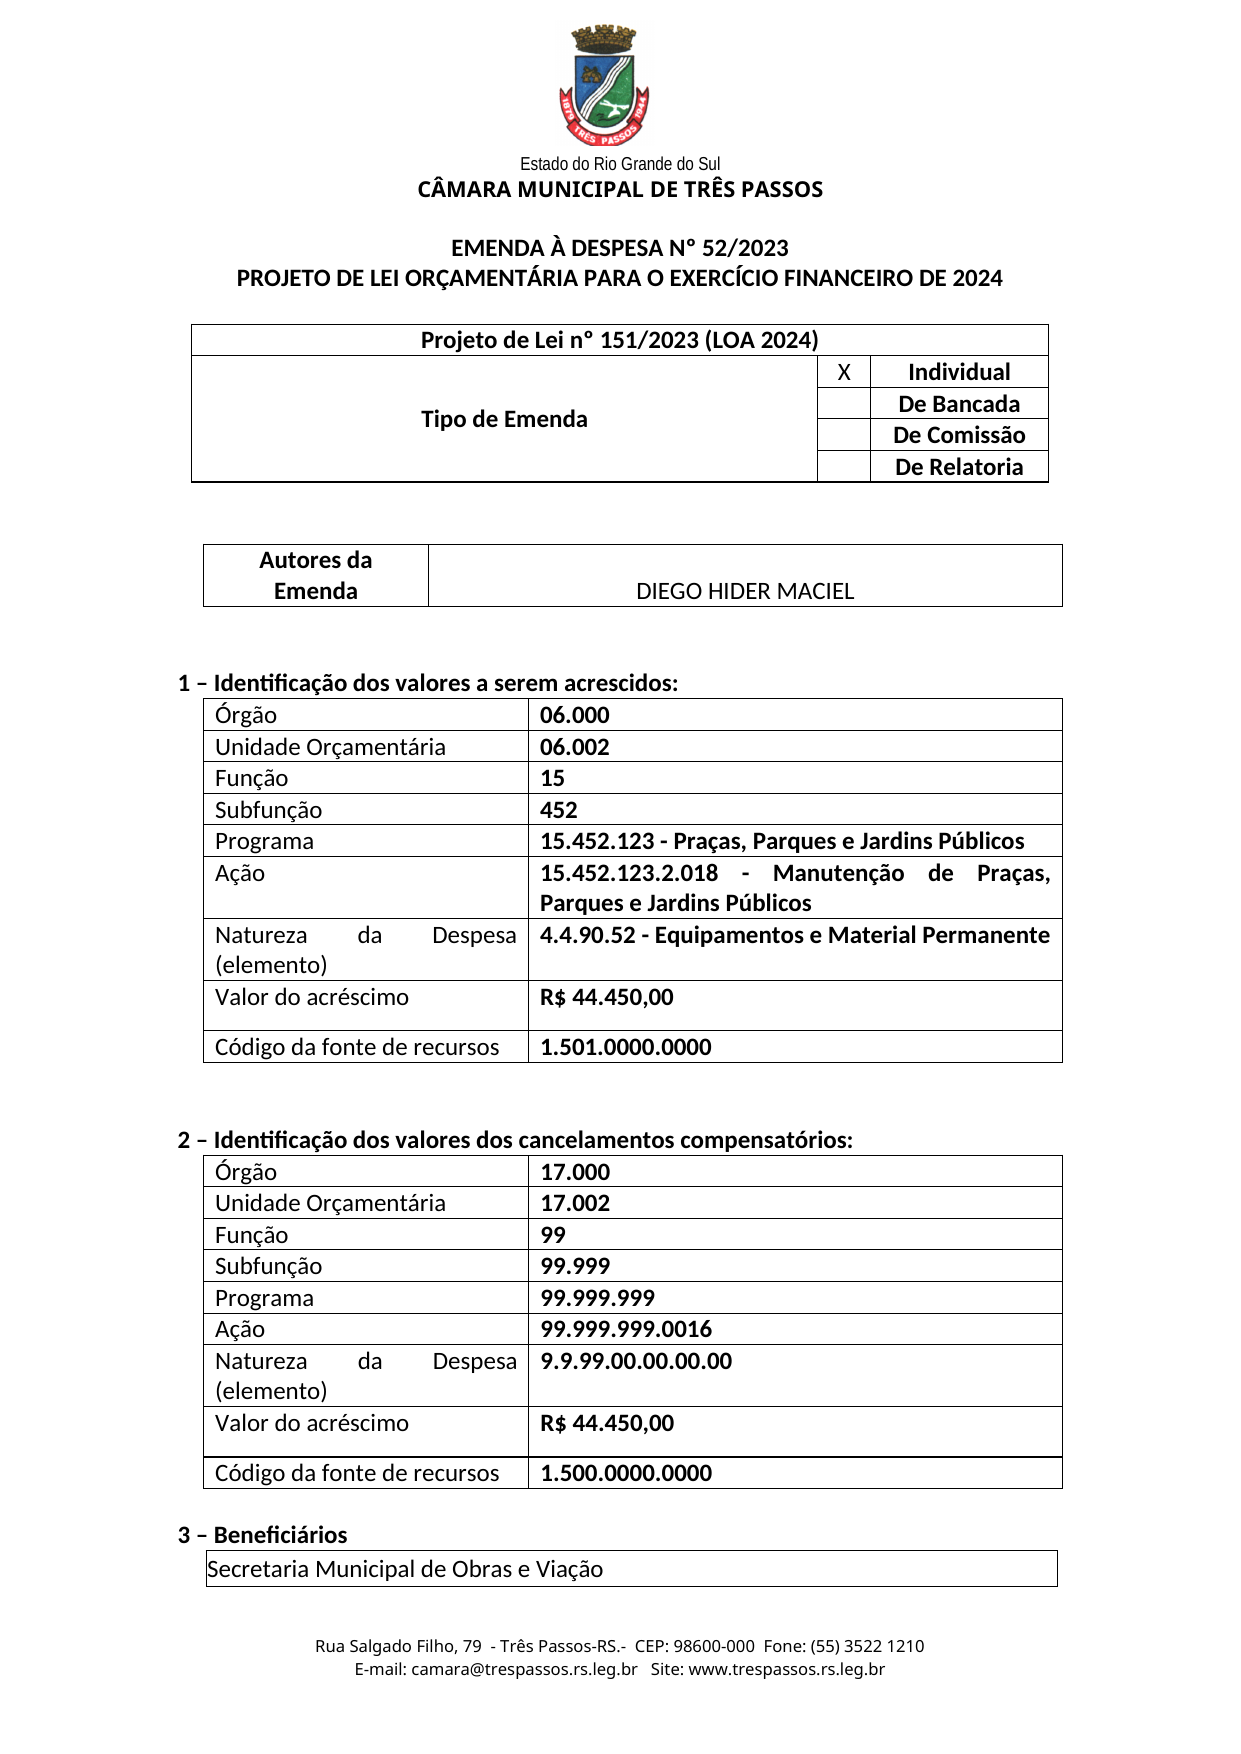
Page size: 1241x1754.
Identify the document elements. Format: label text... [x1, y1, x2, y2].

text EMENDA À DESPESA Nº 52/2023 [177, 232, 1063, 262]
table_header Órgão [204, 1156, 528, 1186]
table_cell De Relatoria [871, 451, 1048, 481]
text 3 – Beneficiários [177, 1519, 1063, 1550]
table_cell X [818, 356, 870, 387]
text 1 – Identificação dos valores a serem acrescidos: [177, 668, 1063, 698]
table_cell Ação [204, 857, 528, 918]
text Secretaria Municipal de Obras e Viação [207, 1551, 1057, 1586]
table_header 06.000 [529, 699, 1062, 730]
table_cell Função [204, 1219, 528, 1249]
table_cell 15.452.123.2.018 - Manutenção de Praças, Parques e Jardins Públicos [529, 857, 1062, 918]
table_cell De Comissão [871, 419, 1048, 450]
table_cell R$ 44.450,00 [529, 1407, 1062, 1456]
table_cell Natureza da Despesa (elemento) [204, 1345, 528, 1406]
text PROJETO DE LEI ORÇAMENTÁRIA PARA O EXERCÍCIO FINANCEIRO DE 2024 [177, 262, 1063, 293]
picture [554, 20, 655, 146]
table_cell 15 [529, 762, 1062, 793]
table_header 17.000 [529, 1156, 1062, 1186]
table_cell Função [204, 762, 528, 793]
table_cell Natureza da Despesa (elemento) [204, 919, 528, 980]
table_cell De Bancada [871, 388, 1048, 418]
text 2 – Identificação dos valores dos cancelamentos compensatórios: [177, 1124, 1063, 1154]
table_cell 15.452.123 - Praças, Parques e Jardins Públicos [529, 825, 1062, 856]
table_cell 06.002 [529, 731, 1062, 761]
table_header DIEGO HIDER MACIEL [429, 545, 1062, 606]
table_cell Unidade Orçamentária [204, 1187, 528, 1218]
table_cell Valor do acréscimo [204, 981, 528, 1030]
table_cell Valor do acréscimo [204, 1407, 528, 1456]
table_cell Código da fonte de recursos [204, 1031, 528, 1062]
table_cell Individual [871, 356, 1048, 387]
table_cell 4.4.90.52 - Equipamentos e Material Permanente [529, 919, 1062, 980]
table_header Projeto de Lei nº 151/2023 (LOA 2024) [192, 325, 1048, 355]
table_cell Subfunção [204, 794, 528, 824]
table_cell Unidade Orçamentária [204, 731, 528, 761]
table_cell Tipo de Emenda [192, 356, 817, 481]
table_cell 1.500.0000.0000 [529, 1458, 1062, 1488]
table_cell Subfunção [204, 1250, 528, 1281]
table_cell 99 [529, 1219, 1062, 1249]
table_cell R$ 44.450,00 [529, 981, 1062, 1030]
table_cell [818, 451, 870, 481]
table_cell 1.501.0000.0000 [529, 1031, 1062, 1062]
table_cell Programa [204, 825, 528, 856]
table_cell Código da fonte de recursos [204, 1458, 528, 1488]
table_header Autores da Emenda [204, 545, 428, 606]
table_cell 17.002 [529, 1187, 1062, 1218]
table_cell 99.999 [529, 1250, 1062, 1281]
table_cell 99.999.999 [529, 1282, 1062, 1312]
table_cell [818, 419, 870, 450]
table_cell 9.9.99.00.00.00.00 [529, 1345, 1062, 1406]
table_cell [818, 388, 870, 418]
table_cell Ação [204, 1314, 528, 1344]
table_cell 452 [529, 794, 1062, 824]
table_header Órgão [204, 699, 528, 730]
table_cell 99.999.999.0016 [529, 1314, 1062, 1344]
table_cell Programa [204, 1282, 528, 1312]
